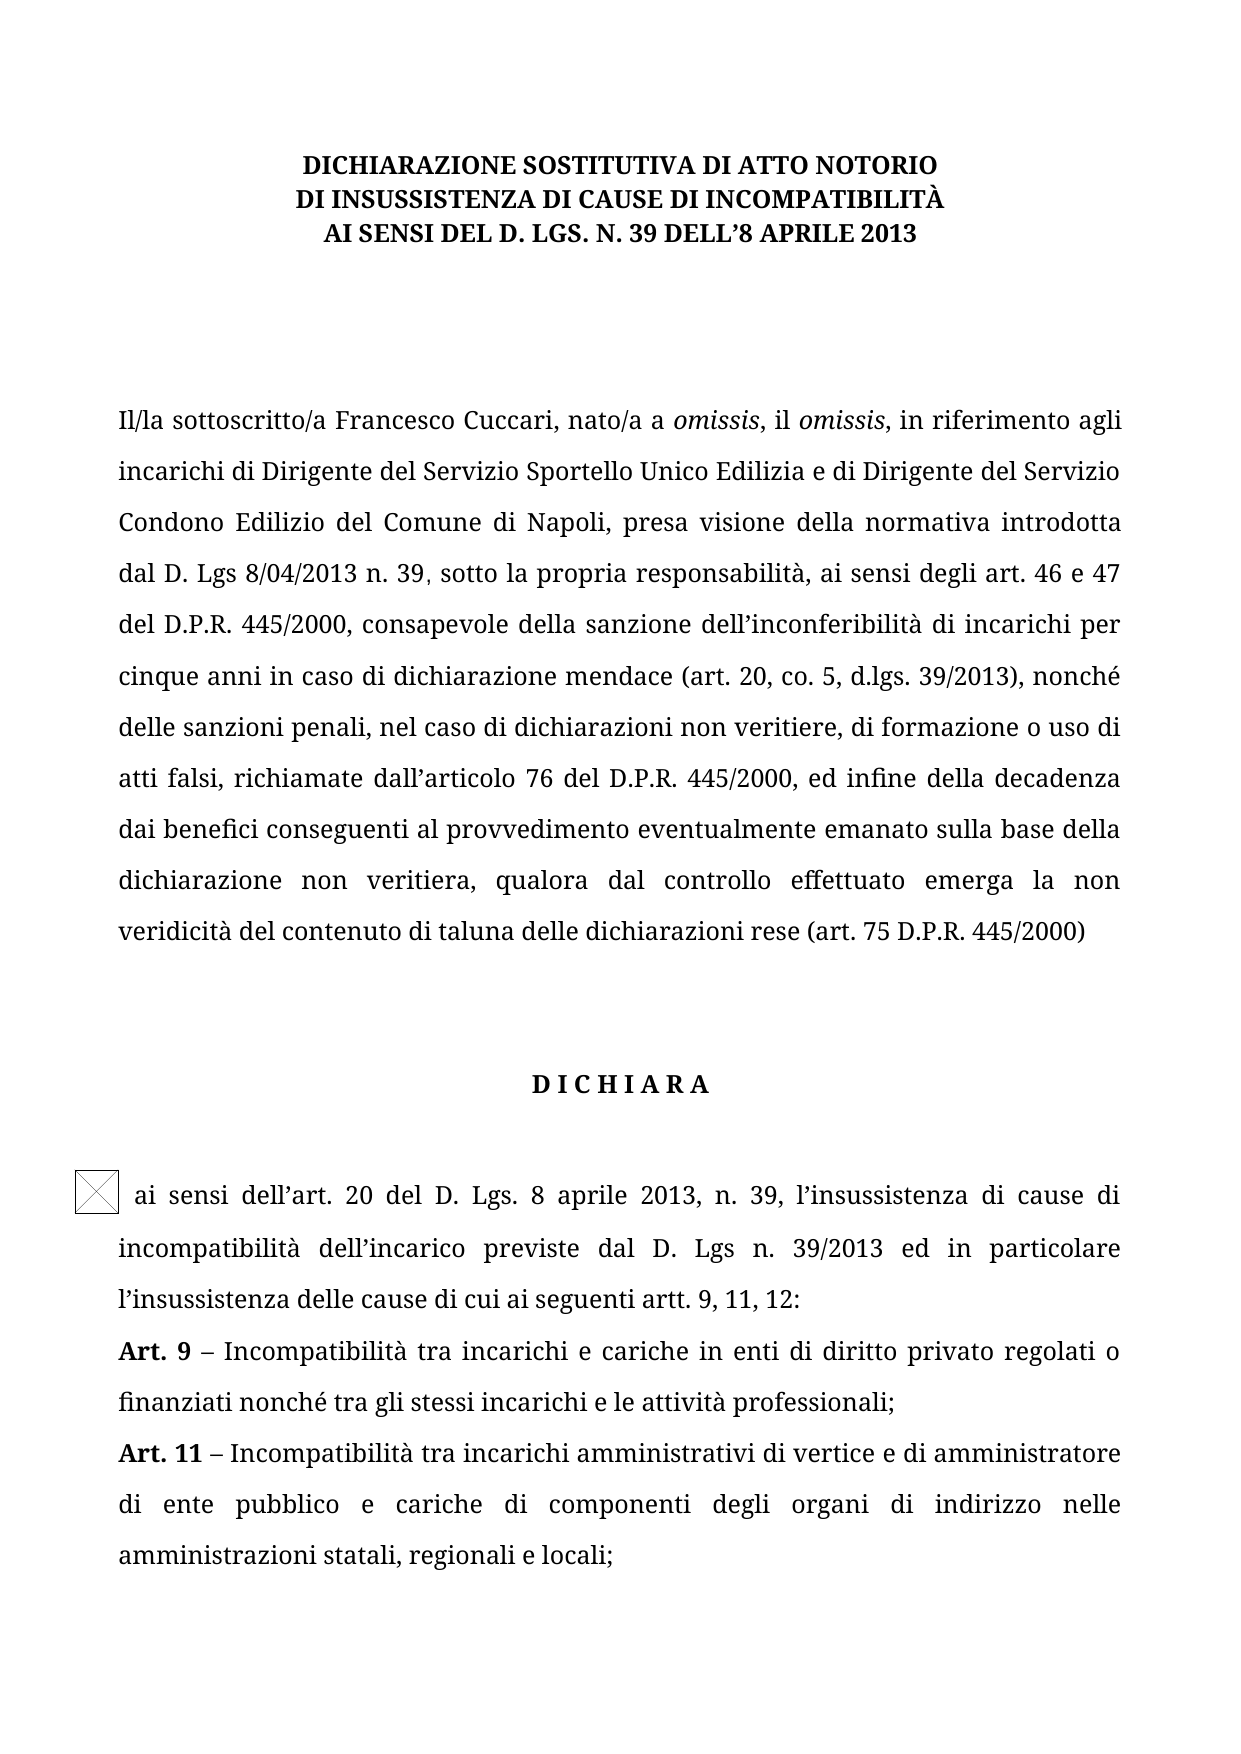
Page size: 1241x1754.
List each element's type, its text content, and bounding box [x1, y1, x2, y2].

text DI INSUSSISTENZA DI CAUSE DI INCOMPATIBILITÀ [118, 182, 1122, 216]
text AI SENSI DEL D. LGS. N. 39 DELL’8 APRILE 2013 [118, 216, 1122, 250]
text ai sensi dell’art. 20 del D. Lgs. 8 aprile 2013, n. 39, l’insussistenza di cause di incompatibilità dell’incarico previste dal D. Lgs n. 39/2013 ed in particolare l’insussistenza delle cause di cui ai seguenti artt. 9, 11, 12: [74, 1169, 1122, 1316]
text Art. 9 – Incompatibilità tra incarichi e cariche in enti di diritto privato regolati o finanziati nonché tra gli stessi incarichi e le attività professionali; [118, 1333, 1122, 1418]
text DICHIARAZIONE SOSTITUTIVA DI ATTO NOTORIO [118, 148, 1122, 182]
text Art. 11 – Incompatibilità tra incarichi amministrativi di vertice e di amministratore di ente pubblico e cariche di componenti degli organi di indirizzo nelle amministrazioni statali, regionali e locali; [118, 1435, 1122, 1571]
text Il/la sottoscritto/a Francesco Cuccari, nato/a a omissis, il omissis, in riferimento agli incarichi di Dirigente del Servizio Sportello Unico Edilizia e di Dirigente del Servizio Condono Edilizio del Comune di Napoli, presa visione della normativa introdotta dal D. Lgs 8/04/2013 n. 39, sotto la propria responsabilità, ai sensi degli art. 46 e 47 del D.P.R. 445/2000, consapevole della sanzione dell’inconferibilità di incarichi per cinque anni in caso di dichiarazione mendace (art. 20, co. 5, d.lgs. 39/2013), nonché delle sanzioni penali, nel caso di dichiarazioni non veritiere, di formazione o uso di atti falsi, richiamate dall’articolo 76 del D.P.R. 445/2000, ed infine della decadenza dai benefici conseguenti al provvedimento eventualmente emanato sulla base della dichiarazione non veritiera, qualora dal controllo effettuato emerga la non veridicità del contenuto di taluna delle dichiarazioni rese (art. 75 D.P.R. 445/2000) [118, 403, 1122, 947]
text D I C H I A R A [118, 1067, 1122, 1101]
